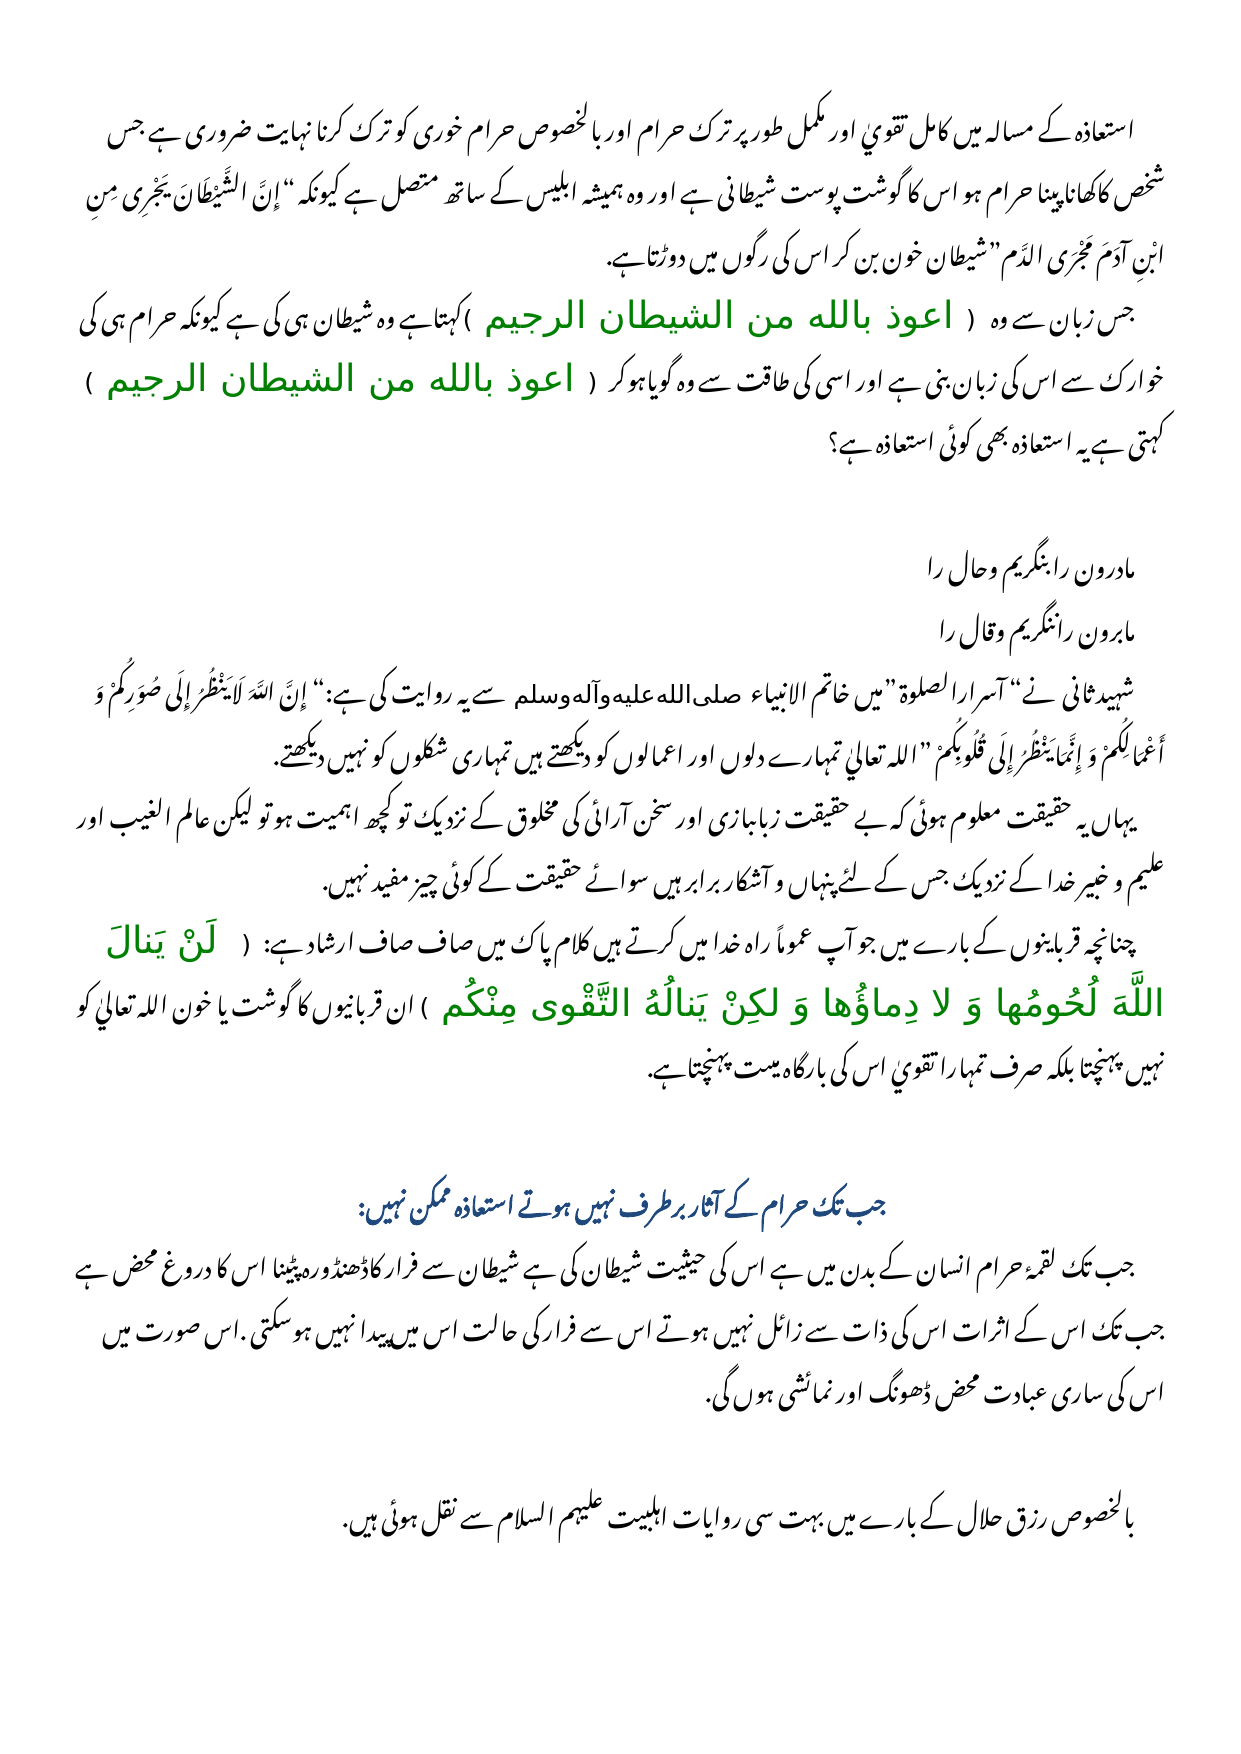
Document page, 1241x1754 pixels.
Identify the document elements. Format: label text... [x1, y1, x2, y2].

text استعاذہ کے مسالہ میں کامل تقويٰ اور مکمل طور پر ترک حرام اور بالخصوص حرام خوری کو ترک کرنا نہایت ضروری ہے جس شخص کاکھانا پینا حرام ہو اس کا گوشت پوست شیطانی ہے اور وہ ہمیشہ ابلیس کے ساتھ متصل ہے کیونکہ “إِنَّ الشَّيْطَانَ يَجْرِی مِنِ ابْنِ آدَمَ مَجْرَى الدَّم‏”شیطان خون بن کر اس کی رگوں میں دوڑتاہے. [75, 94, 1165, 281]
text جس زبان سے وہ ( اعوذ بالله من الشیطان الرجیم )کہتاہے وہ شیطان ہی کی ہے کیونکہ حرام ہی کی خوارک سے اس کی زبان بنی ہے اور اسی کی طاقت سے وہ گویاہوکر ( اعوذ بالله من الشیطان الرجیم ) کہتی ہے یہ استعاذہ بھی کوئی استعاذہ ہے؟ [75, 281, 1165, 469]
text یہاں یہ حقیقت معلوم ہوئی کہ بے حقیقت زباںبازی اور سخن آرائی کی مخلوق کے نزدیک تو کچھ اہمیت ہو تو لیکن عالم الغیب اور علیم و خبیر خدا کے نزدیک جس کے لئے پنہاں و آشکار برابر ہیں سوائے حقیقت کے کوئی چیز مفید نہیں. [75, 781, 1165, 906]
text مادرون را بنگریم وحال را [75, 531, 1165, 594]
text جب تک لقمۀ حرام انسان کے بدن میں ہے اس کی حیثیت شیطان کی ہے شیطان سے فرار کاڈھنڈورہ پٹینا اس کا دروغ محض ہے جب تک اس کے اثرات اس کی ذات سے زائل نہیں ہوتے اس سے فرار کی حالت اس میں پیدا نہیں ہوسکتی .اس صورت میں اس کی ساری عبادت محض ڈھونگ اور نمائشی ہوں گی. [75, 1231, 1165, 1481]
text چنانچہ قرباینوں کے بارے میں جو آپ عموماً راہ خدا میں کرتے ہیں کلام پاک میں صاف صاف ارشاد ہے: ( لَنْ يَنالَ اللَّهَ لُحُومُها وَ لا دِماؤُها وَ لكِنْ يَنالُهُ التَّقْوى‏ مِنْكُم‏ ) ان قربانیوں کا گوشت یا خون اللہ تعاليٰ کو نہیں پہنچتا بلکہ صرف تمہارا تقويٰ اس کی بارگاہ میںت پہنچتاہے. [75, 906, 1165, 1094]
text بالخصوص رزق حلال کے بارے میں بہت سی روایات اہلبیت علیہم السلام سے نقل ہوئی ہیں. [75, 1481, 1165, 1544]
text مابرون راننگریم وقال را [75, 594, 1165, 656]
subtitle جب تک حرام کے آثار برطرف نہیں ہوتے استعاذہ ممکن نہیں: [75, 1169, 1165, 1231]
text شہید ثانی نے“ آسرارالصلوة ”میں خاتم الانبیاء صلى‌الله‌عليه‌وآله‌وسلم سے یہ روایت کی ہے:“ إِنَّ اللَّهَ لَا يَنْظُرُ إِلَى صُوَرِكُمْ وَ أَعْمَالِكُمْ وَ إِنَّمَا يَنْظُرُ إِلَى قُلُوبِكُمْ ”اللہ تعاليٰ تمہارے دلوں اور اعمالوں کو دیکھتے ہیں تمہاری شکلوں کو نہیں دیکھتے. [75, 656, 1165, 781]
